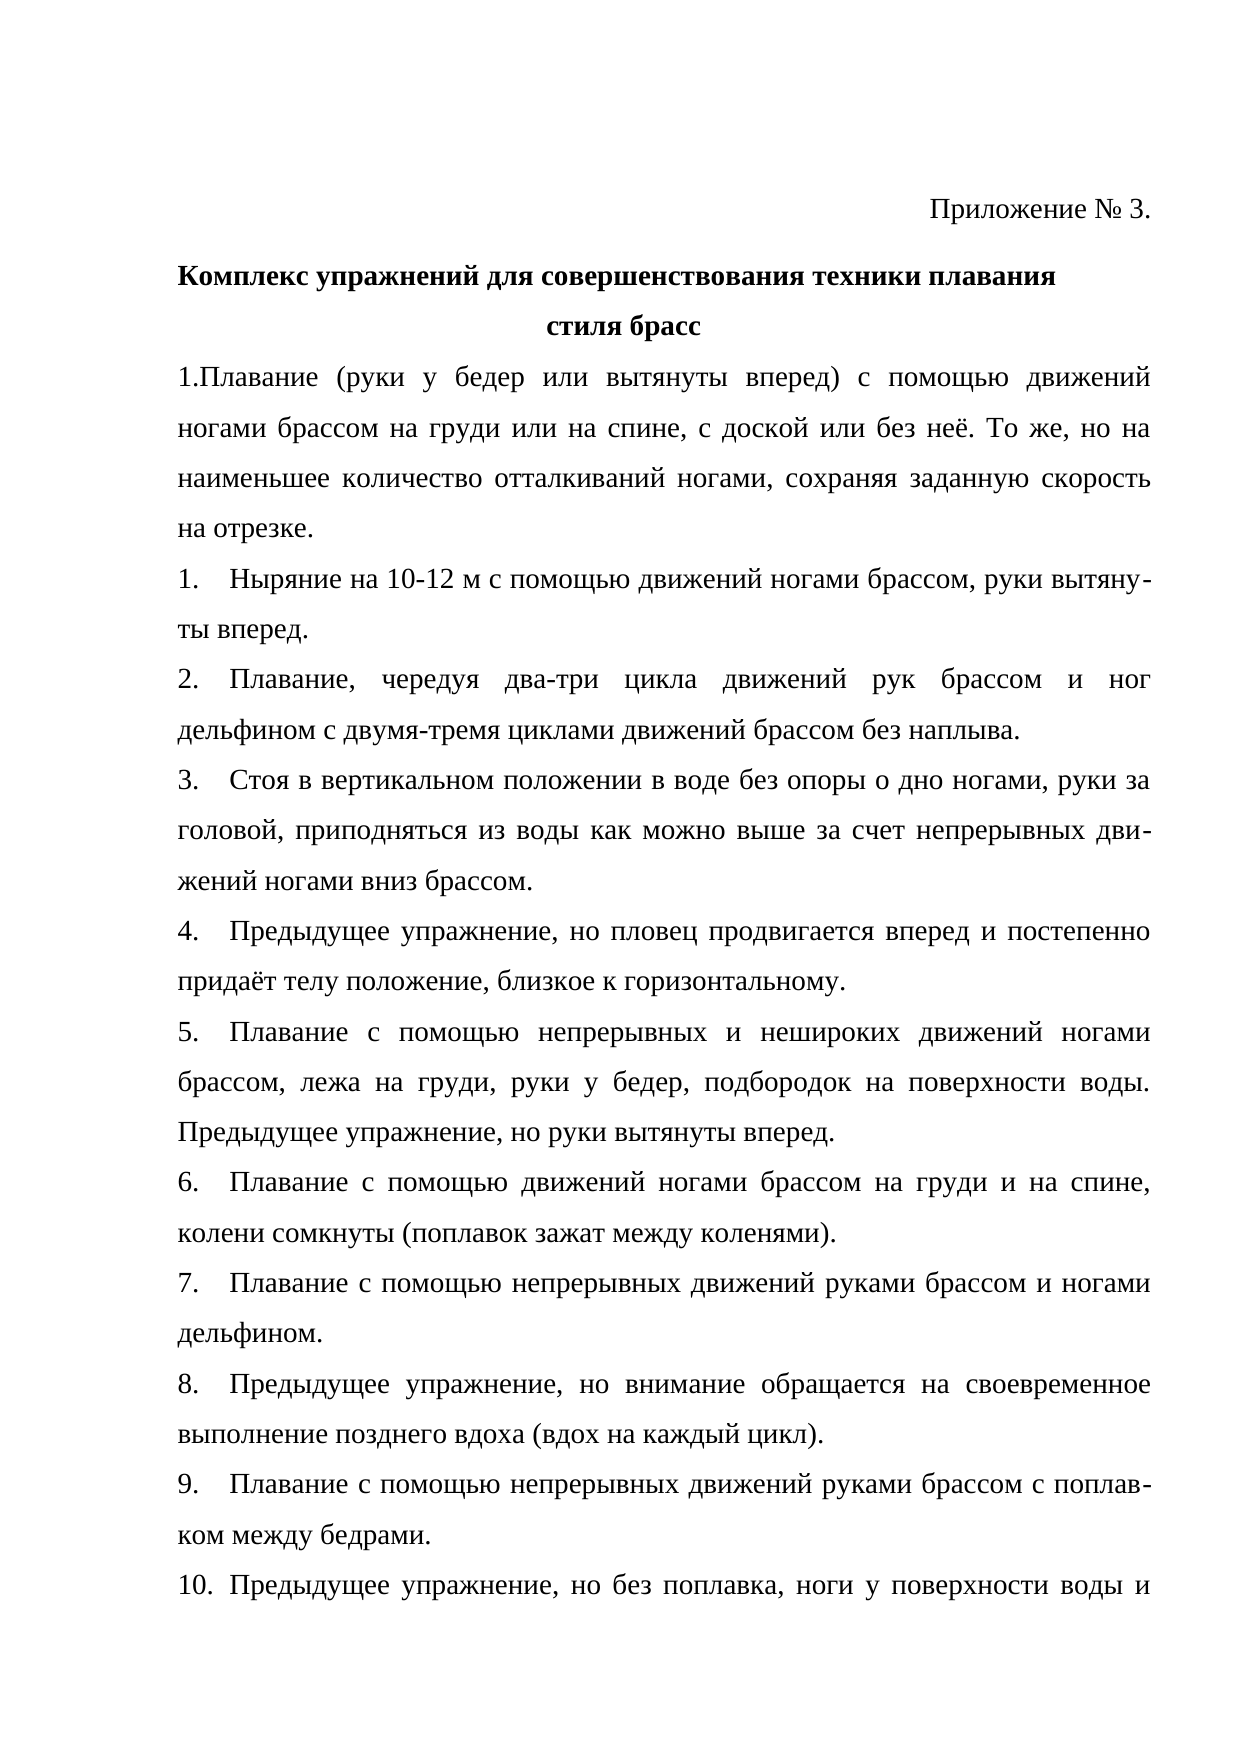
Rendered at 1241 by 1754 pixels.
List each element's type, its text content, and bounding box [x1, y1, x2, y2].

list Плавание с помощью движений ногами брассом на груди и на спине, колени сомкнуты (поплавок зажат между коленями). [177, 1164, 1152, 1248]
text 1.Плавание (руки у бедер или вытянуты вперед) с помощью движений ногами брассом на груди или на спине, с доской или без неё. То же, но на наименьшее количество отталкиваний ногами, сохраняя заданную скорость на отрезке. [177, 359, 1152, 544]
list Плавание с помощью непрерывных движений руками брассом с поплавком между бедрами. [177, 1466, 1152, 1550]
list Плавание с помощью непрерывных движений руками брассом и ногами дельфином. [177, 1265, 1152, 1349]
list Предыдущее упражнение, но внимание обращается на своевременное выполнение позднего вдоха (вдох на каждый цикл). [177, 1366, 1152, 1450]
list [177, 1567, 1152, 1601]
list Стоя в вертикальном положении в воде без опоры о дно ногами, руки за головой, приподняться из воды как можно выше за счет непрерывных движений ногами вниз брассом. [177, 762, 1152, 896]
list Плавание с помощью непрерывных и нешироких движений ногами брассом, лежа на груди, руки у бедер, подбородок на поверхности воды. Предыдущее упражнение, но руки вытянуты вперед. [177, 1014, 1152, 1148]
list Предыдущее упражнение, но пловец продвигается вперед и постепенно придаёт телу положение, близкое к горизонтальному. [177, 913, 1152, 997]
list Плавание, чередуя два-три цикла движений рук брассом и ног дельфином с двумя-тремя циклами движений брассом без наплыва. [177, 661, 1152, 745]
text стиля брасс [177, 308, 1152, 342]
list Ныряние на 10- с помощью движений ногами брассом, руки вытянуты вперед. [177, 561, 1152, 645]
text Приложение № 3. [177, 192, 1152, 225]
text Комплекс упражнений для совершенствования техники плавания [177, 258, 1152, 291]
